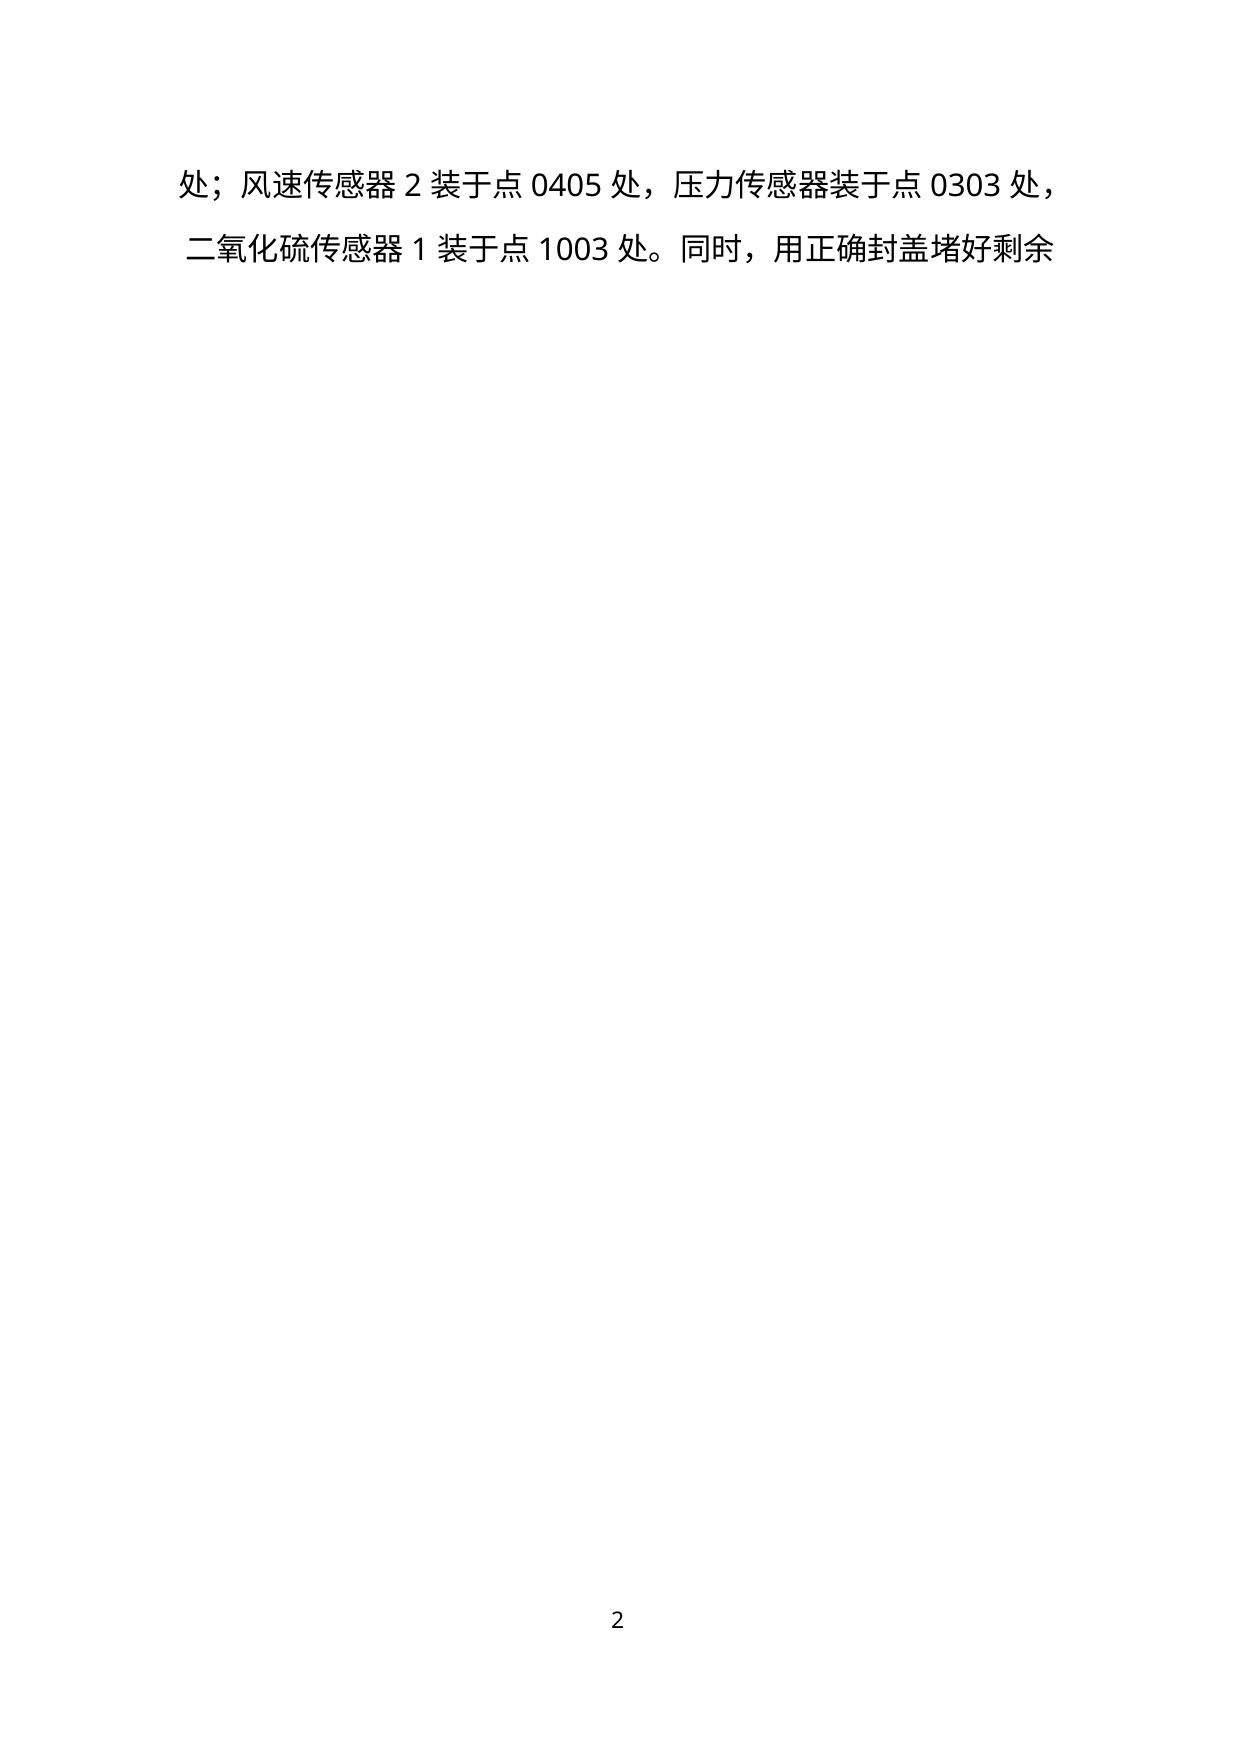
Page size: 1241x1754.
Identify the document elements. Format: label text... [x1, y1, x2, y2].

text 二氧化硫传感器 1 装于点 1003 处。同时，用正确封盖堵好剩余 [50, 224, 1190, 269]
text 处；风速传感器 2 装于点 0405 处，压力传感器装于点 0303 处， [60, 160, 1190, 206]
